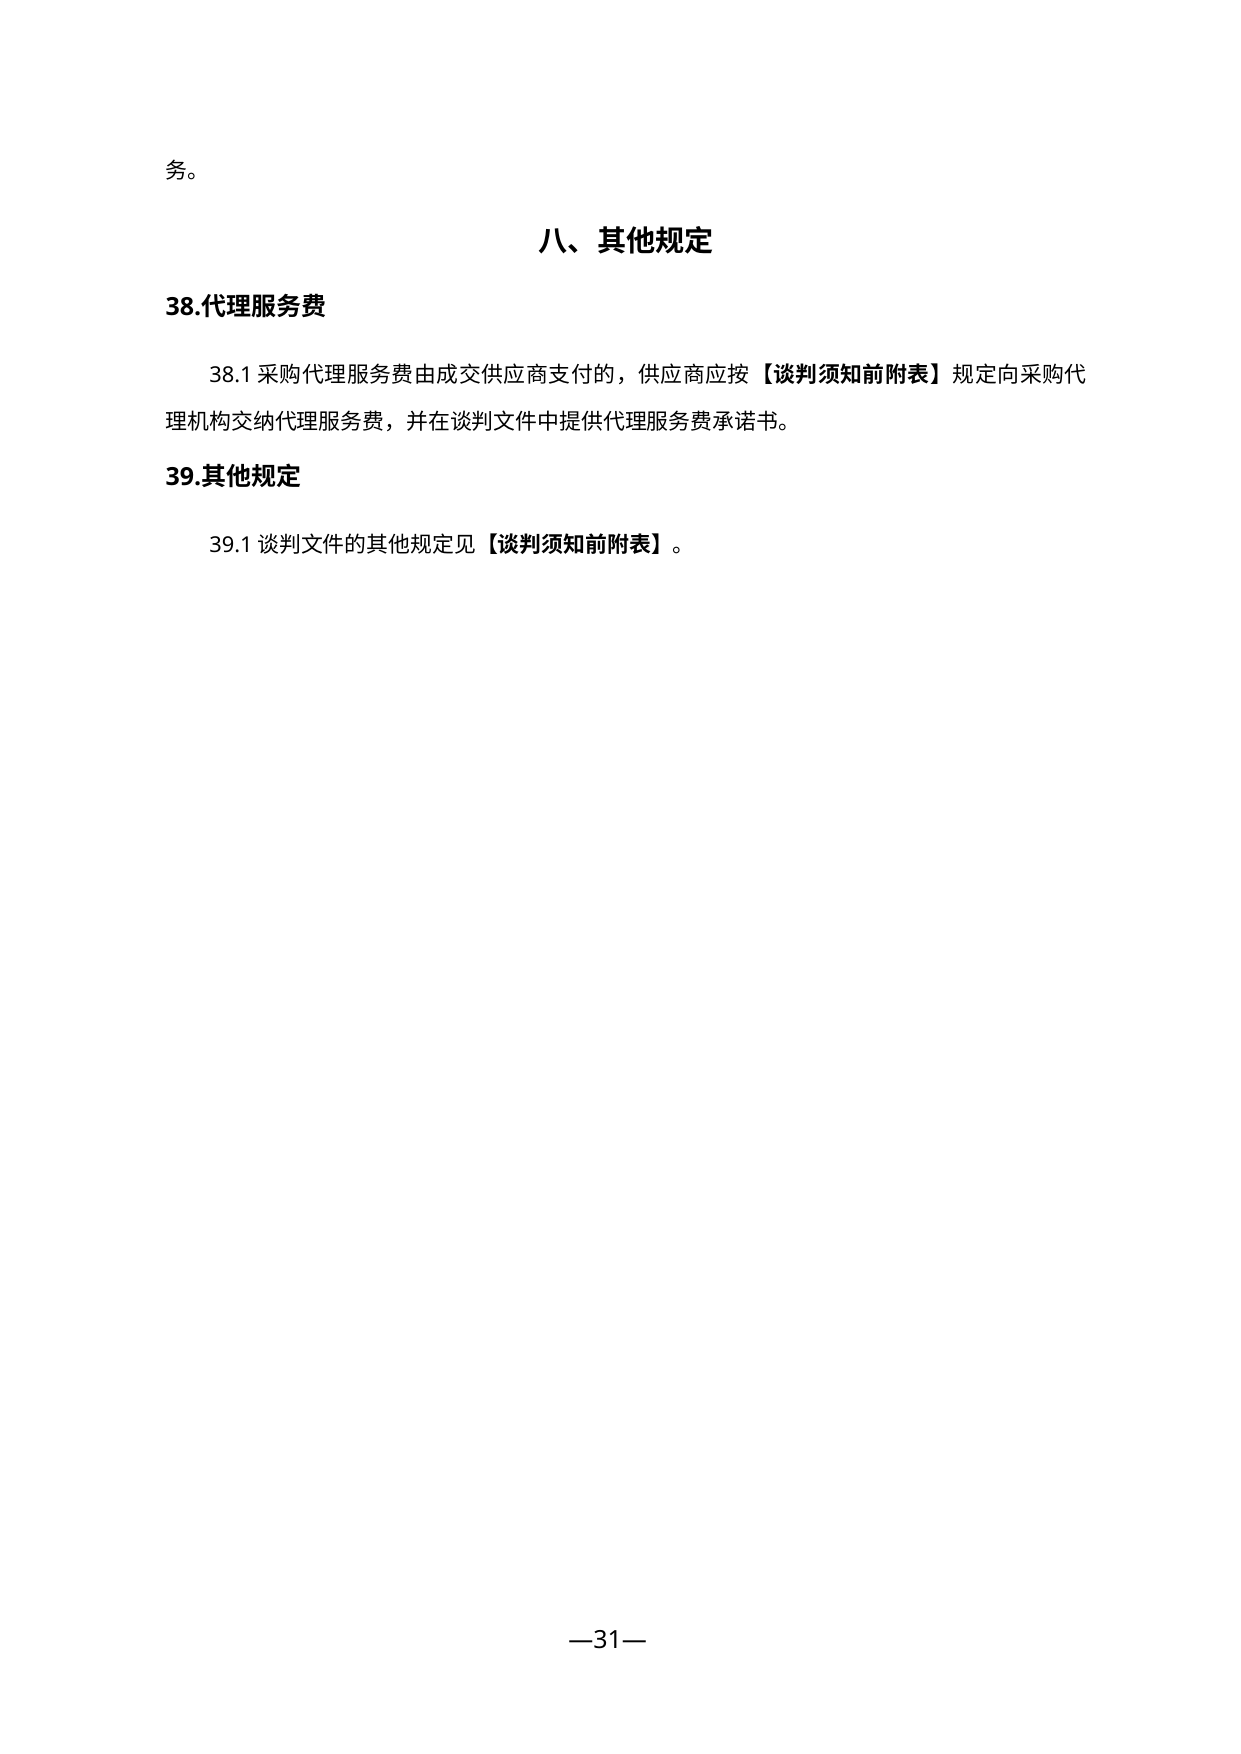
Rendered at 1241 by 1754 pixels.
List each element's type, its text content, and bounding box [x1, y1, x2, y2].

text 38.1采购代理服务费由成交供应商支付的，供应商应按【谈判须知前附表】规定向采购代理机构交纳代理服务费，并在谈判文件中提供代理服务费承诺书。 [165, 357, 1087, 436]
subtitle 八、其他规定 [165, 217, 1087, 259]
text 39.1谈判文件的其他规定见【谈判须知前附表】。 [165, 527, 1087, 559]
subtitle 39.其他规定 [165, 457, 1087, 493]
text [165, 153, 1087, 185]
subtitle 38.代理服务费 [165, 286, 1087, 322]
